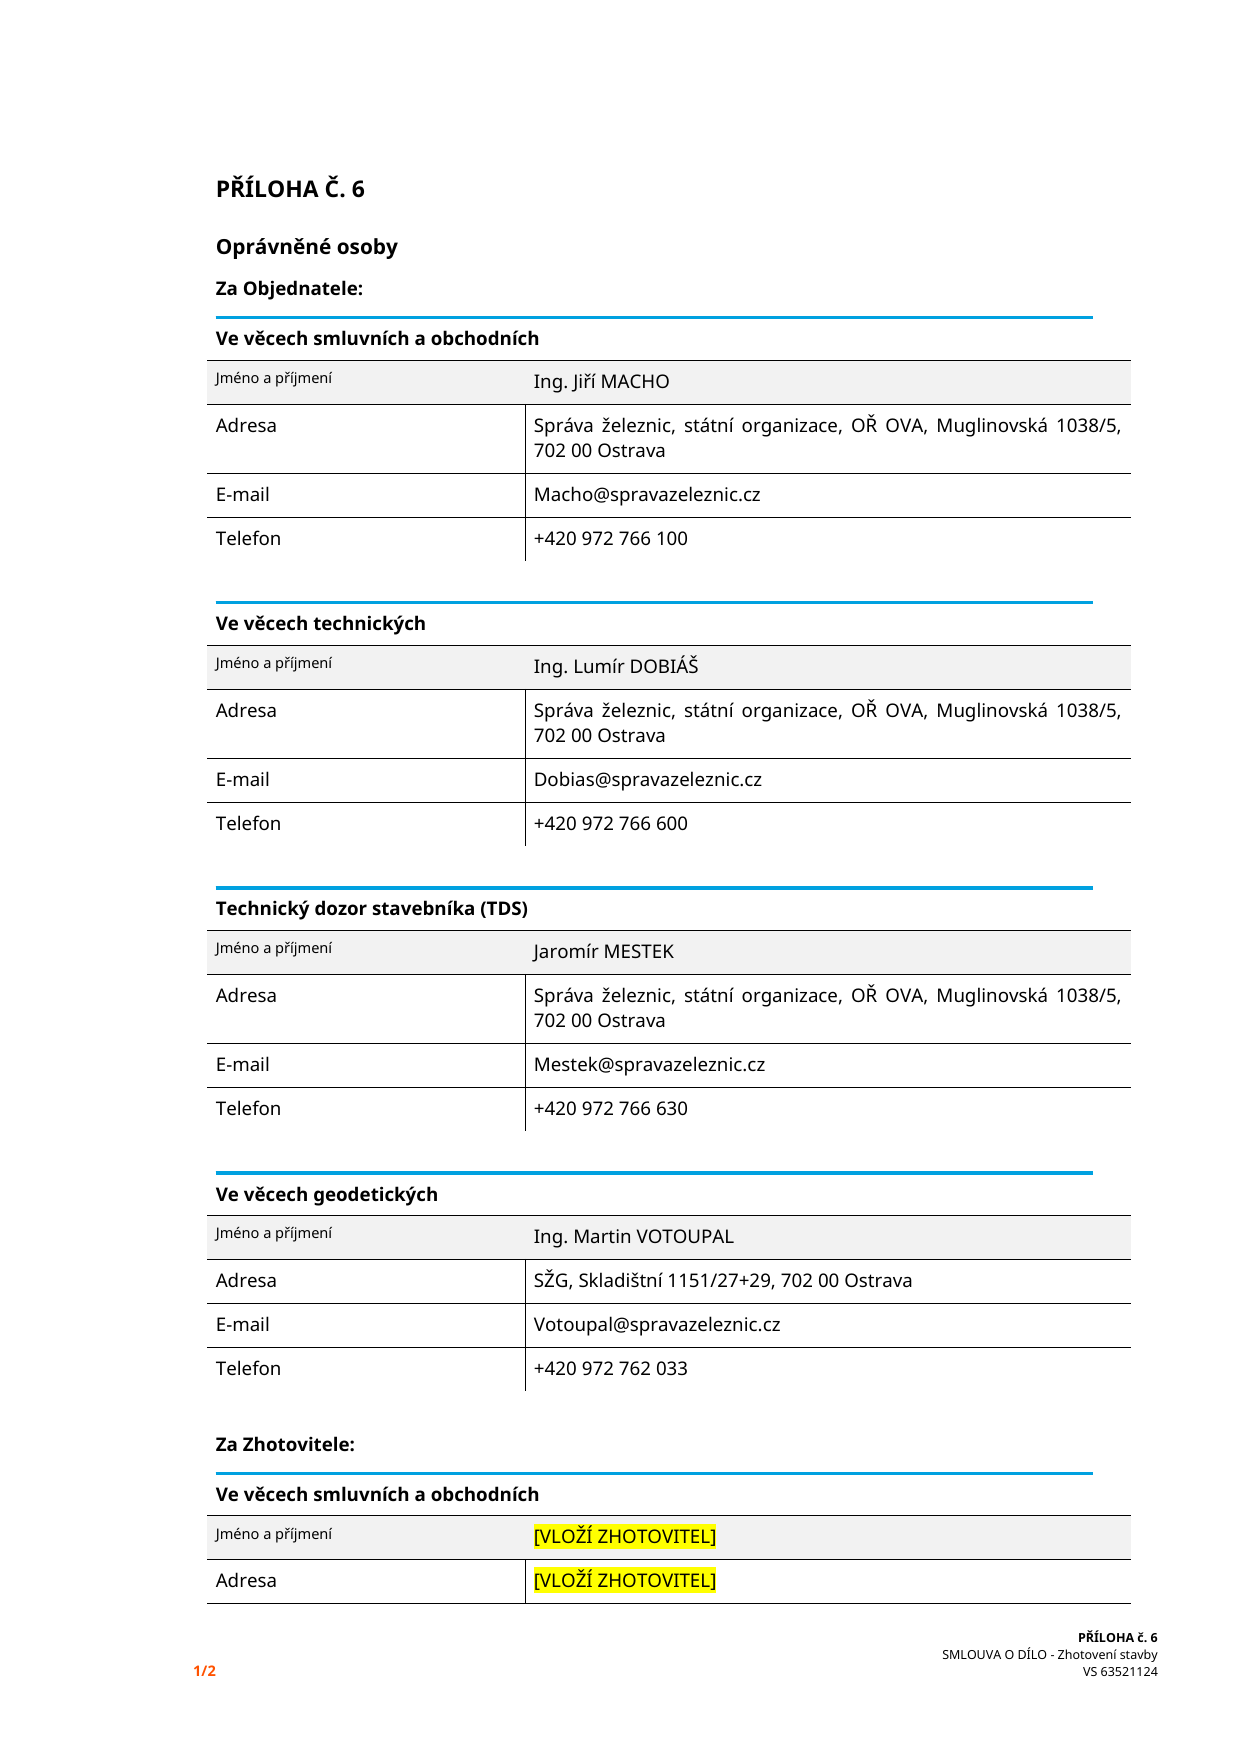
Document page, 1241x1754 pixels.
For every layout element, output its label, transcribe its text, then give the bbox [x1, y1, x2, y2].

text Technický dozor stavebníka (TDS) [216, 890, 1093, 921]
table_header [VLOŽÍ ZHOTOVITEL] [526, 1516, 1131, 1559]
table_cell Telefon [207, 1088, 525, 1131]
table_cell Adresa [207, 975, 525, 1043]
table_cell +420 972 762 033 [526, 1348, 1131, 1391]
table_cell Votoupal@spravazeleznic.cz [526, 1304, 1131, 1347]
table_cell Adresa [207, 405, 525, 473]
table_header Jaromír MESTEK [526, 931, 1131, 974]
table_header Jméno a příjmení [207, 931, 526, 974]
table_header Jméno a příjmení [207, 361, 526, 404]
table_cell +420 972 766 630 [526, 1088, 1131, 1131]
table_cell Dobias@spravazeleznic.cz [526, 759, 1131, 802]
table_header Ing. Jiří MACHO [526, 361, 1131, 404]
table_cell +420 972 766 100 [526, 518, 1131, 561]
text Za Zhotovitele: [216, 1431, 1093, 1457]
text Ve věcech geodetických [216, 1175, 1093, 1206]
table_cell Mestek@spravazeleznic.cz [526, 1044, 1131, 1087]
table_cell E-mail [207, 759, 525, 802]
text Příloha č. 6 [216, 172, 1093, 204]
table_header Jméno a příjmení [207, 1216, 526, 1259]
table_cell Správa železnic, státní organizace, OŘ OVA, Muglinovská 1038/5, 702 00 Ostrava [526, 975, 1131, 1043]
table_header Ing. Lumír DOBIÁŠ [526, 646, 1131, 689]
table_cell Správa železnic, státní organizace, OŘ OVA, Muglinovská 1038/5, 702 00 Ostrava [526, 690, 1131, 758]
text Ve věcech smluvních a obchodních [216, 1475, 1093, 1506]
table_cell Macho@spravazeleznic.cz [526, 474, 1131, 517]
table_cell Telefon [207, 518, 525, 561]
table_cell Telefon [207, 1348, 525, 1391]
table_cell E-mail [207, 1044, 525, 1087]
table_header Jméno a příjmení [207, 1516, 526, 1559]
table_cell [VLOŽÍ ZHOTOVITEL] [526, 1560, 1131, 1603]
text Za Objednatele: [216, 276, 1093, 301]
table_cell Telefon [207, 803, 525, 846]
table_cell Adresa [207, 1260, 525, 1303]
text Ve věcech technických [216, 604, 1093, 636]
text Ve věcech smluvních a obchodních [216, 319, 1093, 351]
table_cell Adresa [207, 1560, 525, 1603]
table_cell Adresa [207, 690, 525, 758]
table_cell E-mail [207, 1304, 525, 1347]
table_cell Správa železnic, státní organizace, OŘ OVA, Muglinovská 1038/5, 702 00 Ostrava [526, 405, 1131, 473]
text Oprávněné osoby [216, 232, 1093, 260]
table_cell +420 972 766 600 [526, 803, 1131, 846]
table_header Jméno a příjmení [207, 646, 526, 689]
table_cell E-mail [207, 474, 525, 517]
table_header Ing. Martin VOTOUPAL [526, 1216, 1131, 1259]
table_cell SŽG, Skladištní 1151/27+29, 702 00 Ostrava [526, 1260, 1131, 1303]
